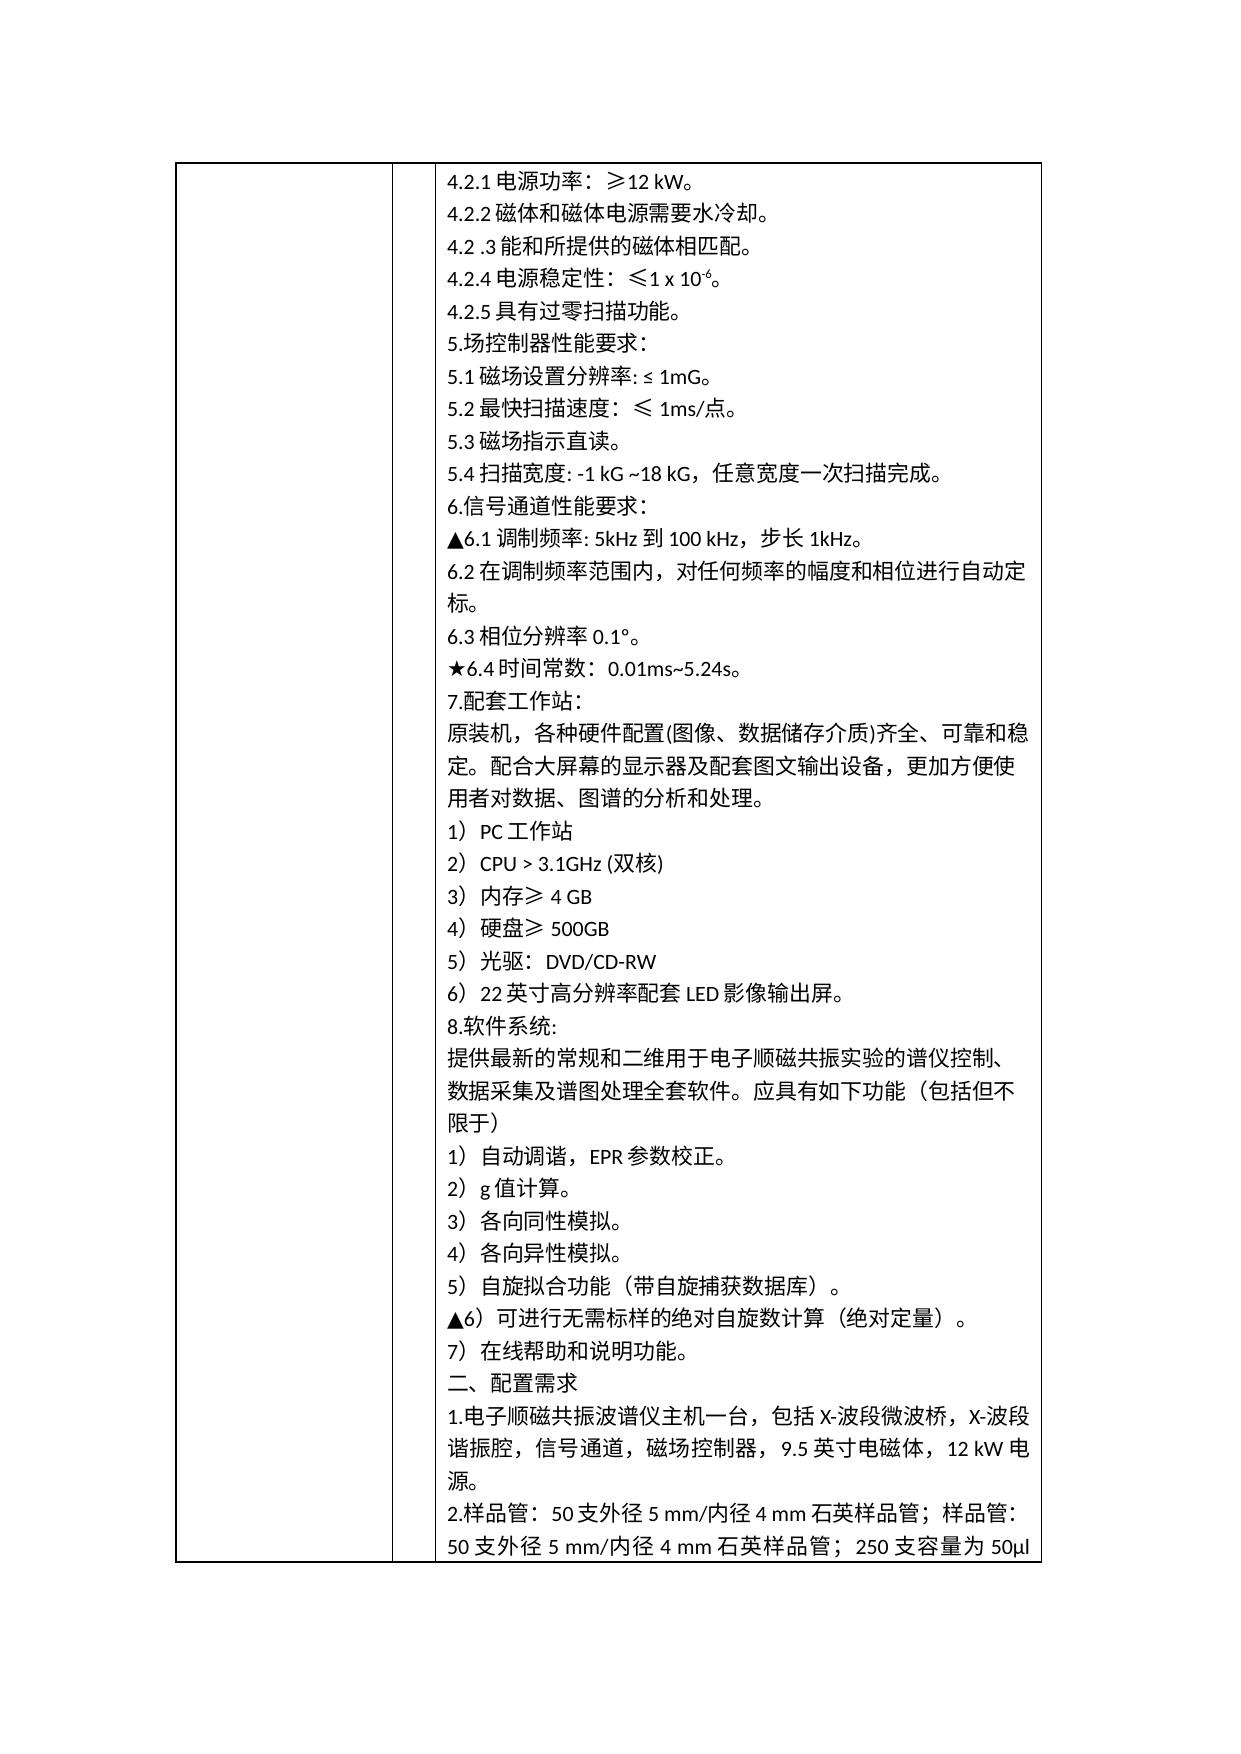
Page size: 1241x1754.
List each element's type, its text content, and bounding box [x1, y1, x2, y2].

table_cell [436, 164, 1041, 1561]
table_cell [177, 164, 392, 1561]
table_cell 1 [393, 164, 435, 1561]
